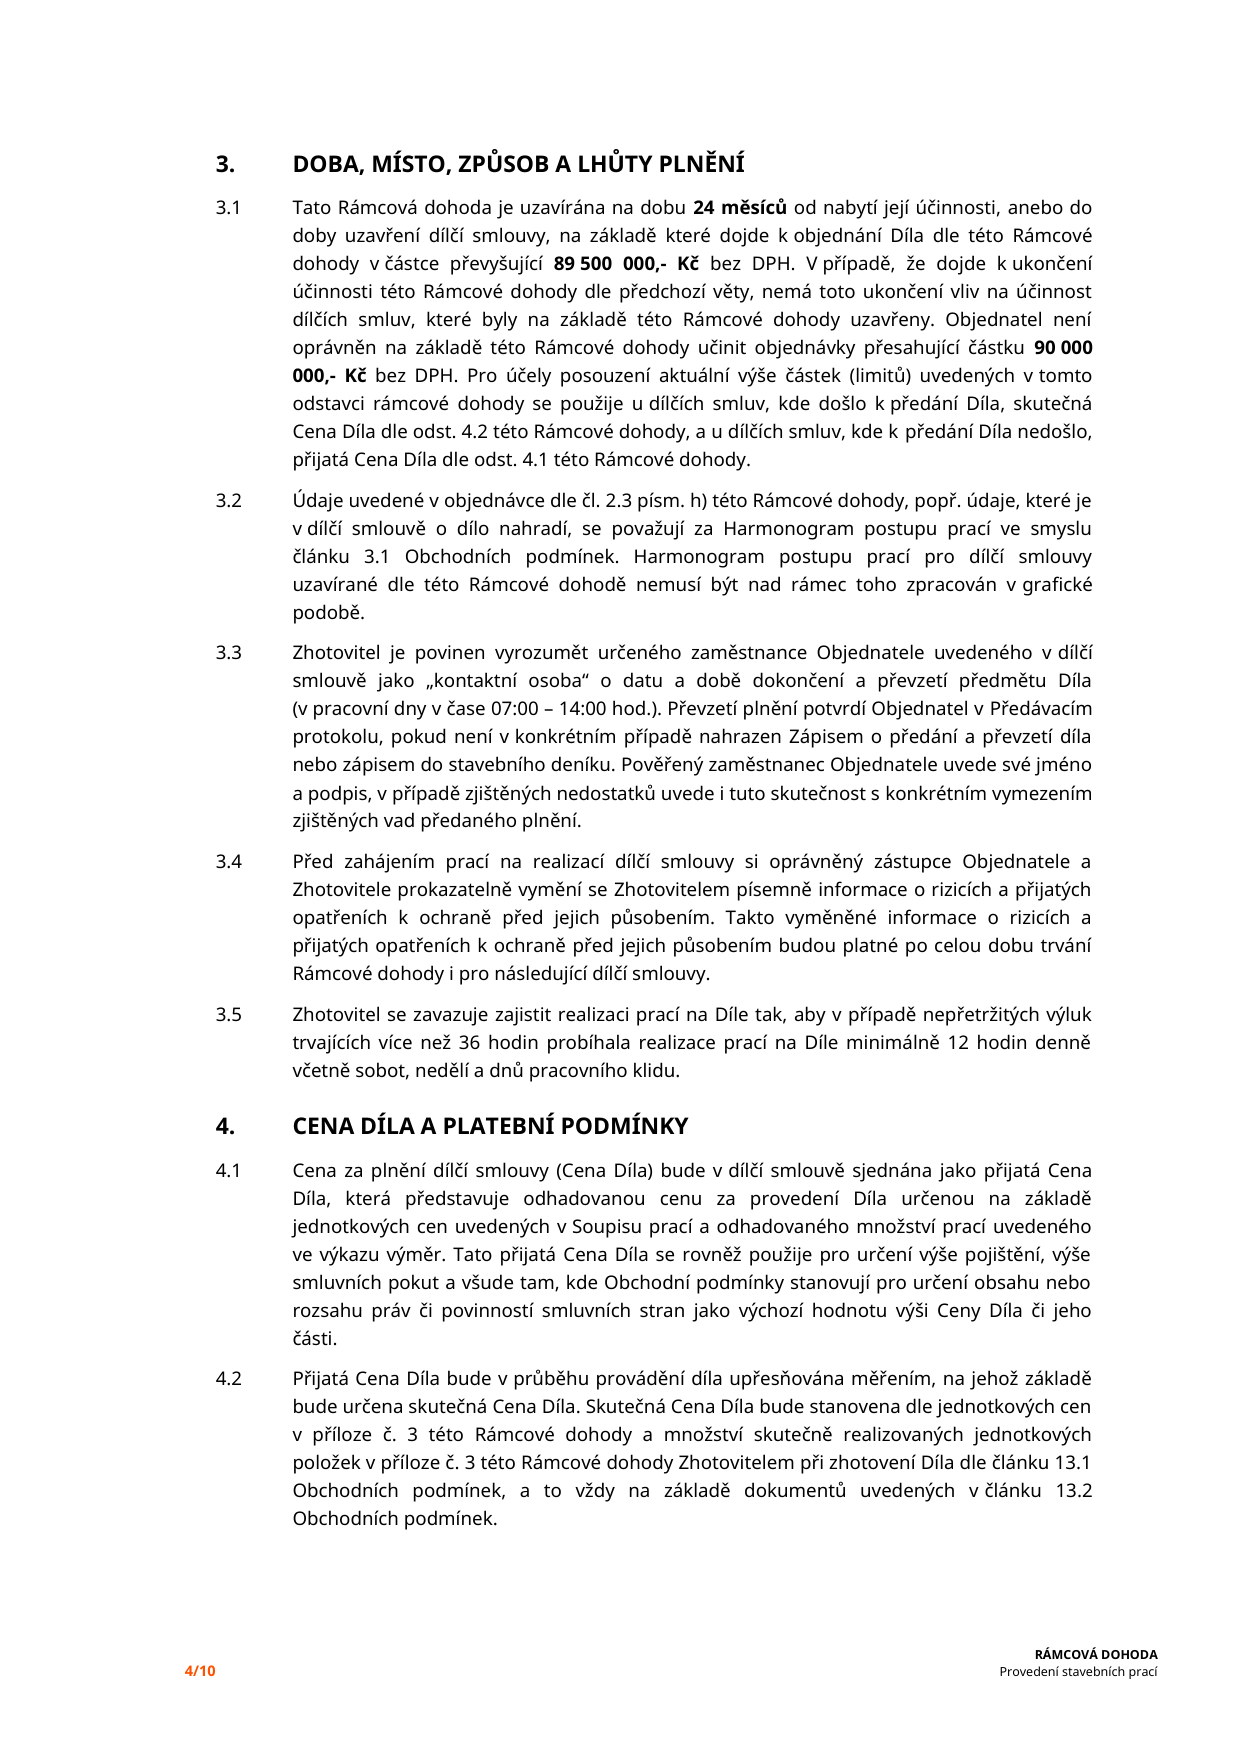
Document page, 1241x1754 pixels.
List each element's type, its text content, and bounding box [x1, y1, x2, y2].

text CENA DÍLA A PLATEBNÍ PODMÍNKY [216, 1110, 1093, 1141]
text Cena za plnění dílčí smlouvy (Cena Díla) bude v dílčí smlouvě sjednána jako přijatá Cena Díla, která představuje odhadovanou cenu za provedení Díla určenou na základě jednotkových cen uvedených v Soupisu prací a odhadovaného množství prací uvedeného ve výkazu výměr. Tato přijatá Cena Díla se rovněž použije pro určení výše pojištění, výše smluvních pokut a všude tam, kde Obchodní podmínky stanovují pro určení obsahu nebo rozsahu práv či povinností smluvních stran jako výchozí hodnotu výši Ceny Díla či jeho části. [216, 1157, 1093, 1351]
text Údaje uvedené v objednávce dle čl. 2.3 písm. h) této Rámcové dohody, popř. údaje, které je v dílčí smlouvě o dílo nahradí, se považují za Harmonogram postupu prací ve smyslu článku 3.1 Obchodních podmínek. Harmonogram postupu prací pro dílčí smlouvy uzavírané dle této Rámcové dohodě nemusí být nad rámec toho zpracován v grafické podobě. [216, 487, 1093, 625]
text Zhotovitel je povinen vyrozumět určeného zaměstnance Objednatele uvedeného v dílčí smlouvě jako „kontaktní osoba“ o datu a době dokončení a převzetí předmětu Díla (v pracovní dny v čase 07:00 – 14:00 hod.). Převzetí plnění potvrdí Objednatel v Předávacím protokolu, pokud není v konkrétním případě nahrazen Zápisem o předání a převzetí díla nebo zápisem do stavebního deníku. Pověřený zaměstnanec Objednatele uvede své jméno a podpis, v případě zjištěných nedostatků uvede i tuto skutečnost s konkrétním vymezením zjištěných vad předaného plnění. [216, 640, 1093, 833]
text Před zahájením prací na realizací dílčí smlouvy si oprávněný zástupce Objednatele a Zhotovitele prokazatelně vymění se Zhotovitelem písemně informace o rizicích a přijatých opatřeních k ochraně před jejich působením. Takto vyměněné informace o rizicích a přijatých opatřeních k ochraně před jejich působením budou platné po celou dobu trvání Rámcové dohody i pro následující dílčí smlouvy. [216, 848, 1093, 986]
text Tato Rámcová dohoda je uzavírána na dobu 24 měsíců od nabytí její účinnosti, anebo do doby uzavření dílčí smlouvy, na základě které dojde k objednání Díla dle této Rámcové dohody v částce převyšující 89 500 000,- Kč bez DPH. V případě, že dojde k ukončení účinnosti této Rámcové dohody dle předchozí věty, nemá toto ukončení vliv na účinnost dílčích smluv, které byly na základě této Rámcové dohody uzavřeny. Objednatel není oprávněn na základě této Rámcové dohody učinit objednávky přesahující částku 90 000 000,- Kč bez DPH. Pro účely posouzení aktuální výše částek (limitů) uvedených v tomto odstavci rámcové dohody se použije u dílčích smluv, kde došlo k předání Díla, skutečná Cena Díla dle odst. 4.2 této Rámcové dohody, a u dílčích smluv, kde k předání Díla nedošlo, přijatá Cena Díla dle odst. 4.1 této Rámcové dohody. [216, 194, 1093, 472]
text Přijatá Cena Díla bude v průběhu provádění díla upřesňována měřením, na jehož základě bude určena skutečná Cena Díla. Skutečná Cena Díla bude stanovena dle jednotkových cen v příloze č. 3 této Rámcové dohody a množství skutečně realizovaných jednotkových položek v příloze č. 3 této Rámcové dohody Zhotovitelem při zhotovení Díla dle článku 13.1 Obchodních podmínek, a to vždy na základě dokumentů uvedených v článku 13.2 Obchodních podmínek. [216, 1366, 1093, 1531]
text DOBA, MÍSTO, ZPŮSOB A LHŮTY PLNĚNÍ [216, 147, 1093, 179]
text Zhotovitel se zavazuje zajistit realizaci prací na Díle tak, aby v případě nepřetržitých výluk trvajících více než 36 hodin probíhala realizace prací na Díle minimálně 12 hodin denně včetně sobot, nedělí a dnů pracovního klidu. [216, 1001, 1093, 1082]
